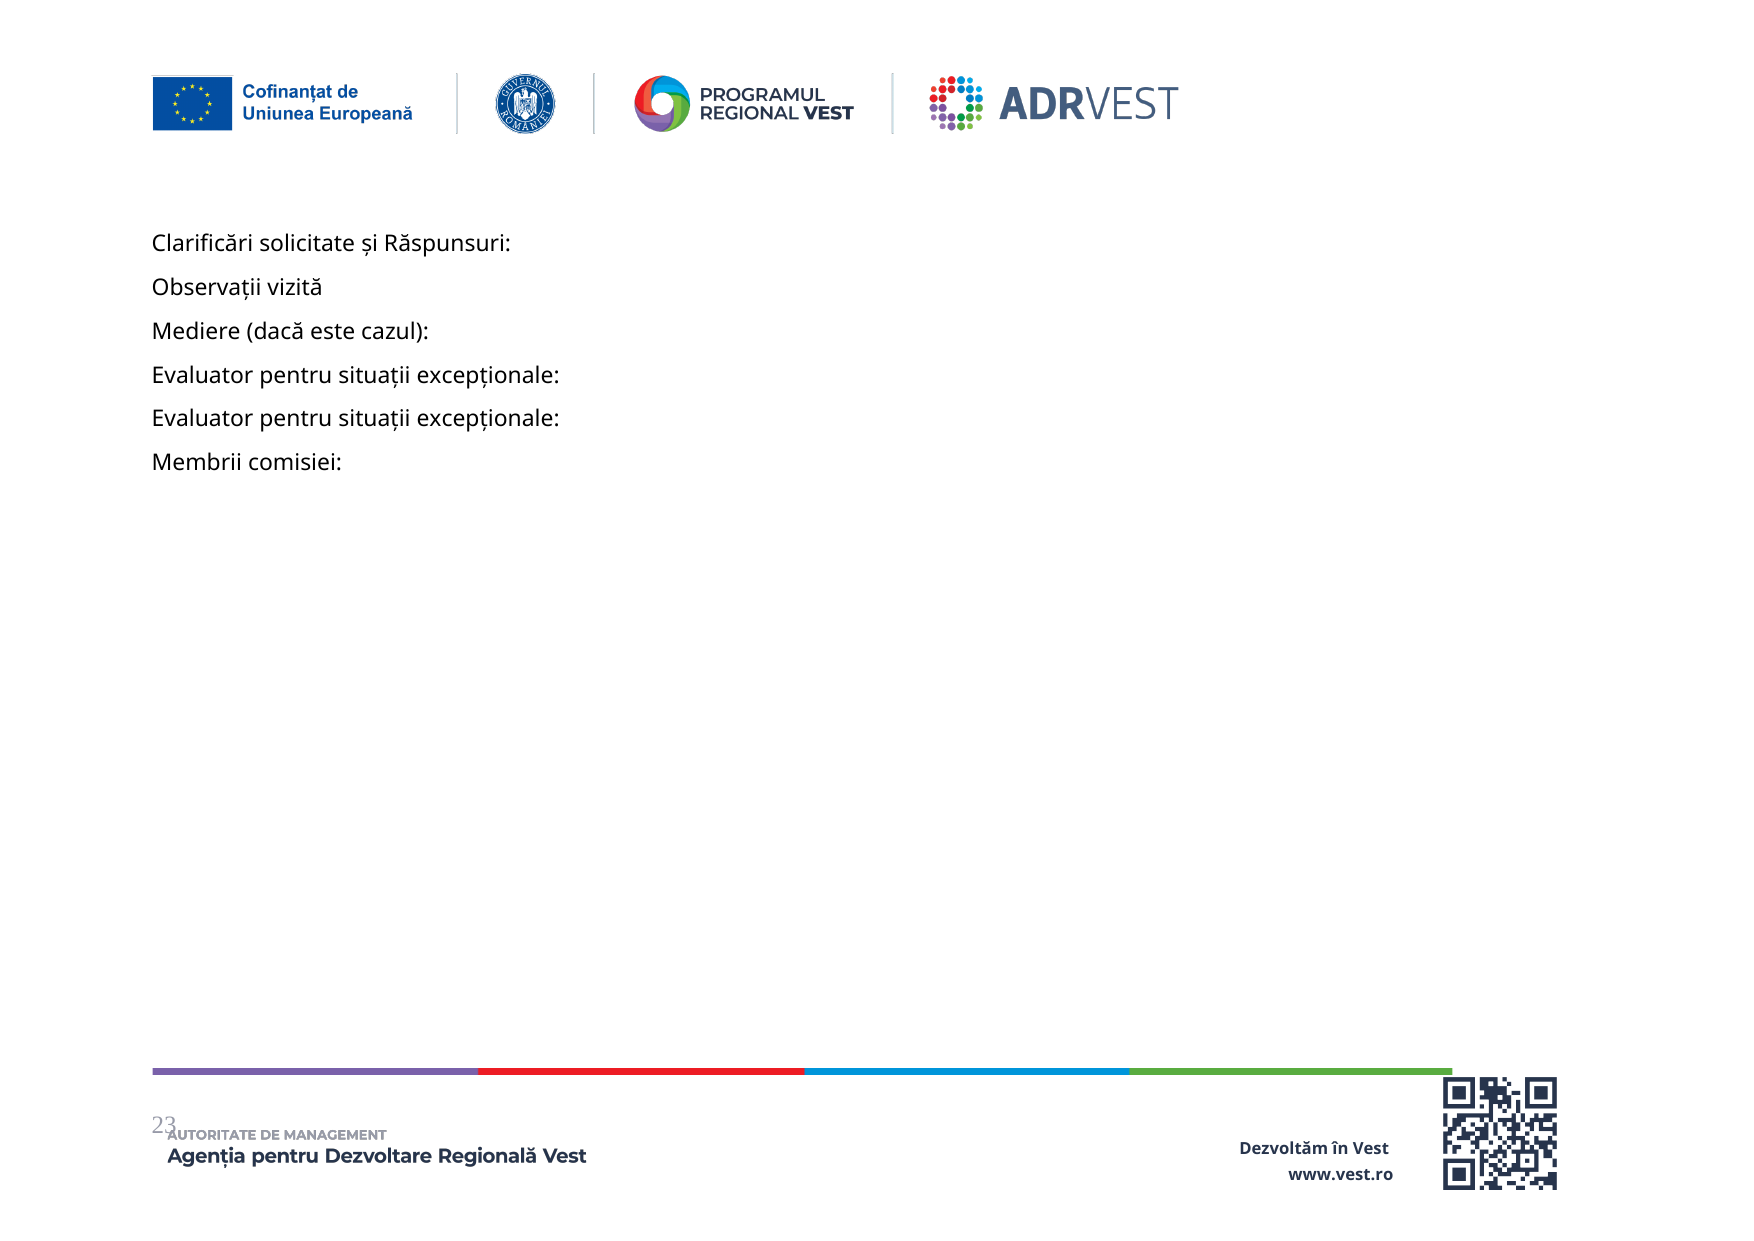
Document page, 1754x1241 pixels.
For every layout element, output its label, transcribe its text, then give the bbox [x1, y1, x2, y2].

text Clarificări solicitate şi Răspunsuri: [151, 227, 1598, 258]
text Evaluator pentru situații excepționale: [151, 358, 1598, 390]
picture [1434, 1068, 1566, 1199]
picture [151, 73, 1179, 134]
text Evaluator pentru situații excepționale: [151, 402, 1598, 433]
text Mediere (dacă este cazul): [151, 315, 1598, 346]
text Membrii comisiei: [151, 446, 1598, 477]
text Observații vizită [151, 271, 1598, 302]
